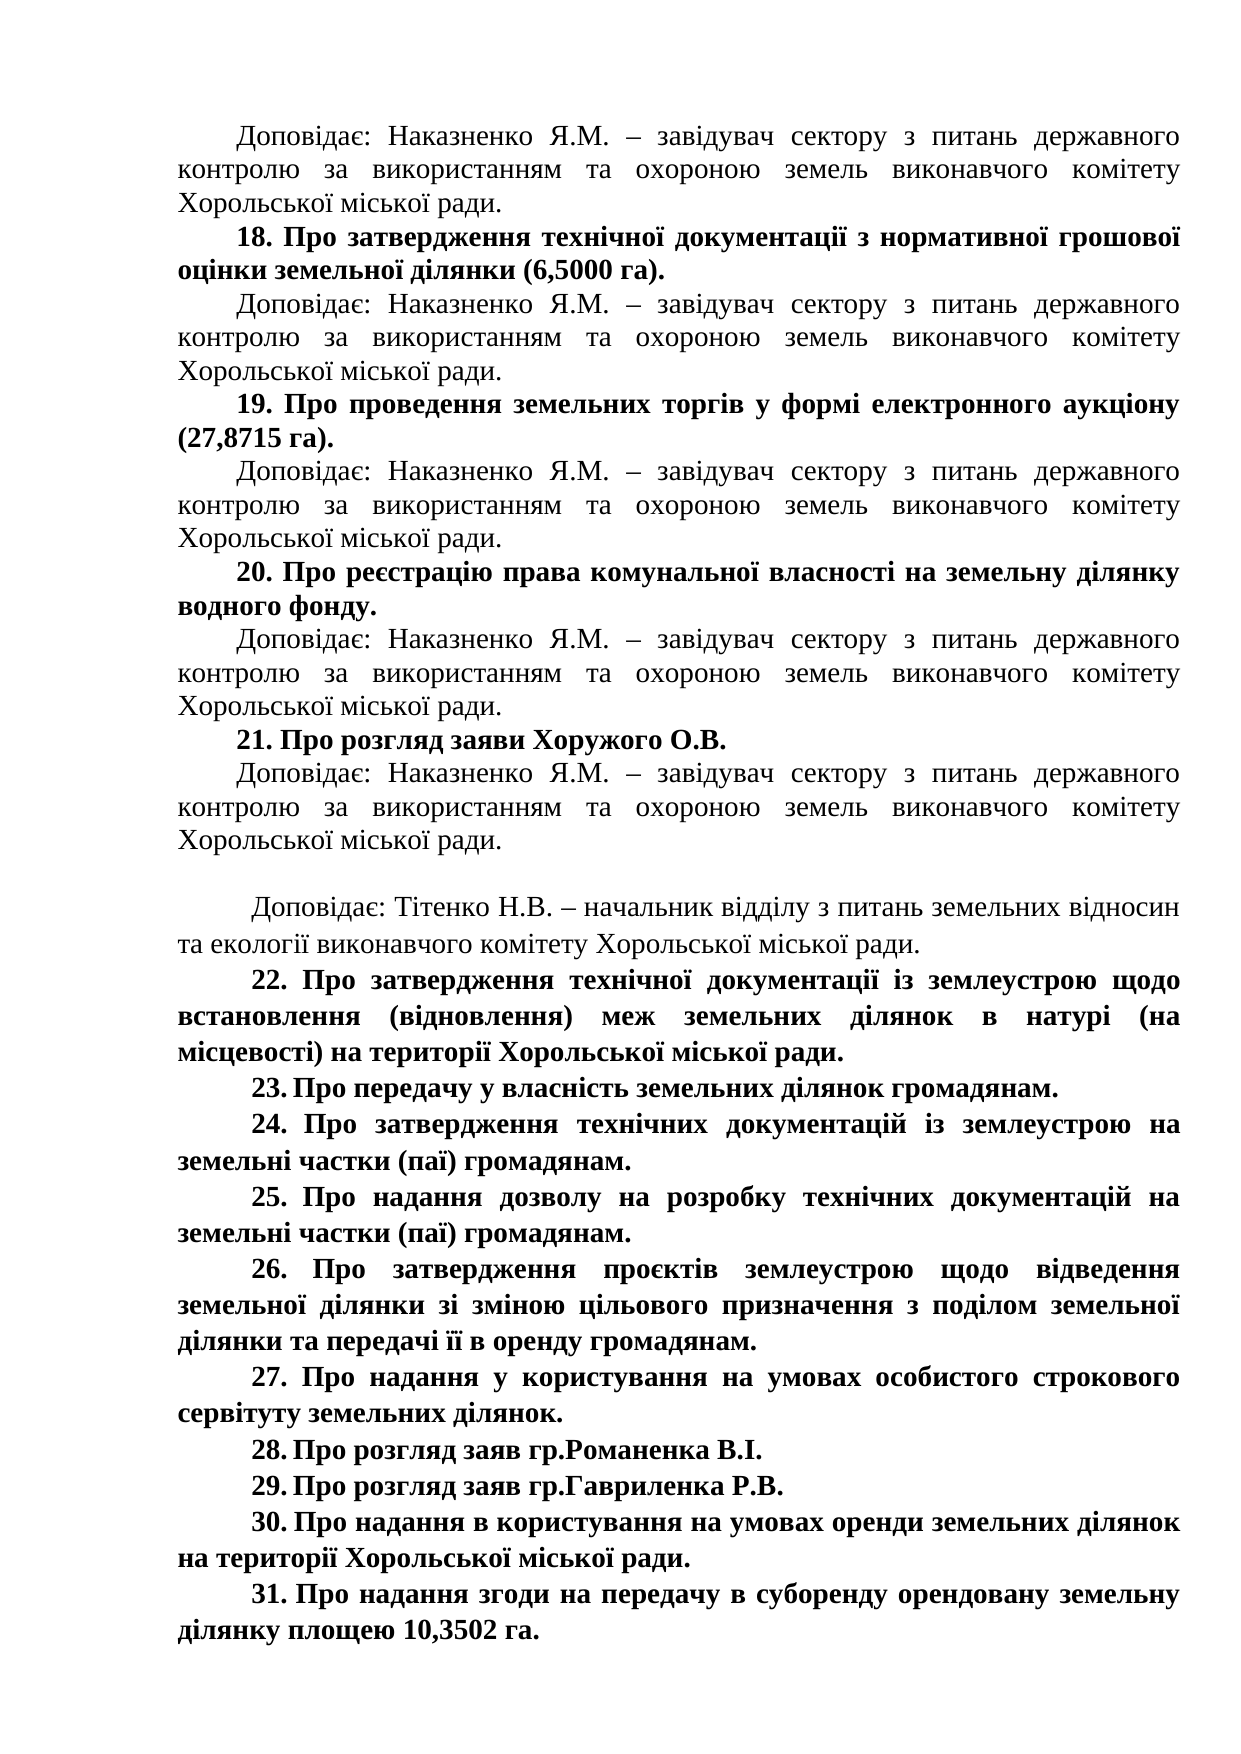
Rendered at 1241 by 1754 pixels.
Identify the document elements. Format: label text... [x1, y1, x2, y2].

text 29. Про розгляд заяв гр.Гавриленка Р.В. [177, 1468, 1181, 1501]
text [177, 118, 1181, 219]
text 22. Про затвердження технічної документації із землеустрою щодо встановлення (відновлення) меж земельних ділянок в натурі (на місцевості) на території Хорольської міської ради. [177, 962, 1181, 1068]
text 18. Про затвердження технічної документації з нормативної грошової оцінки земельної ділянки (6,5000 га). [177, 219, 1181, 286]
text 27. Про надання у користування на умовах особистого строкового сервітуту земельних ділянок. [177, 1359, 1181, 1429]
text 30. Про надання в користування на умовах оренди земельних ділянок на території Хорольської міської ради. [177, 1504, 1181, 1574]
text 25. Про надання дозволу на розробку технічних документацій на земельні частки (паї) громадянам. [177, 1179, 1181, 1248]
text 23. Про передачу у власність земельних ділянок громадянам. [177, 1070, 1181, 1104]
text 26. Про затвердження проєктів землеустрою щодо відведення земельної ділянки зі зміною цільового призначення з поділом земельної ділянки та передачі її в оренду громадянам. [177, 1251, 1181, 1357]
text 31. Про надання згоди на передачу в суборенду орендовану земельну ділянку площею 10,3502 га. [177, 1576, 1181, 1646]
text 19. Про проведення земельних торгів у формі електронного аукціону (27,8715 га). [177, 386, 1181, 453]
text 24. Про затвердження технічних документацій із землеустрою на земельні частки (паї) громадянам. [177, 1106, 1181, 1176]
text 20. Про реєстрацію права комунальної власності на земельну ділянку водного фонду. [177, 554, 1181, 621]
text 21. Про розгляд заяви Хоружого О.В. [177, 722, 1181, 755]
text 28. Про розгляд заяв гр.Романенка В.І. [177, 1432, 1181, 1465]
text Доповідає: Тітенко Н.В. – начальник відділу з питань земельних відносин та екології виконавчого комітету Хорольської міської ради. [177, 889, 1181, 959]
